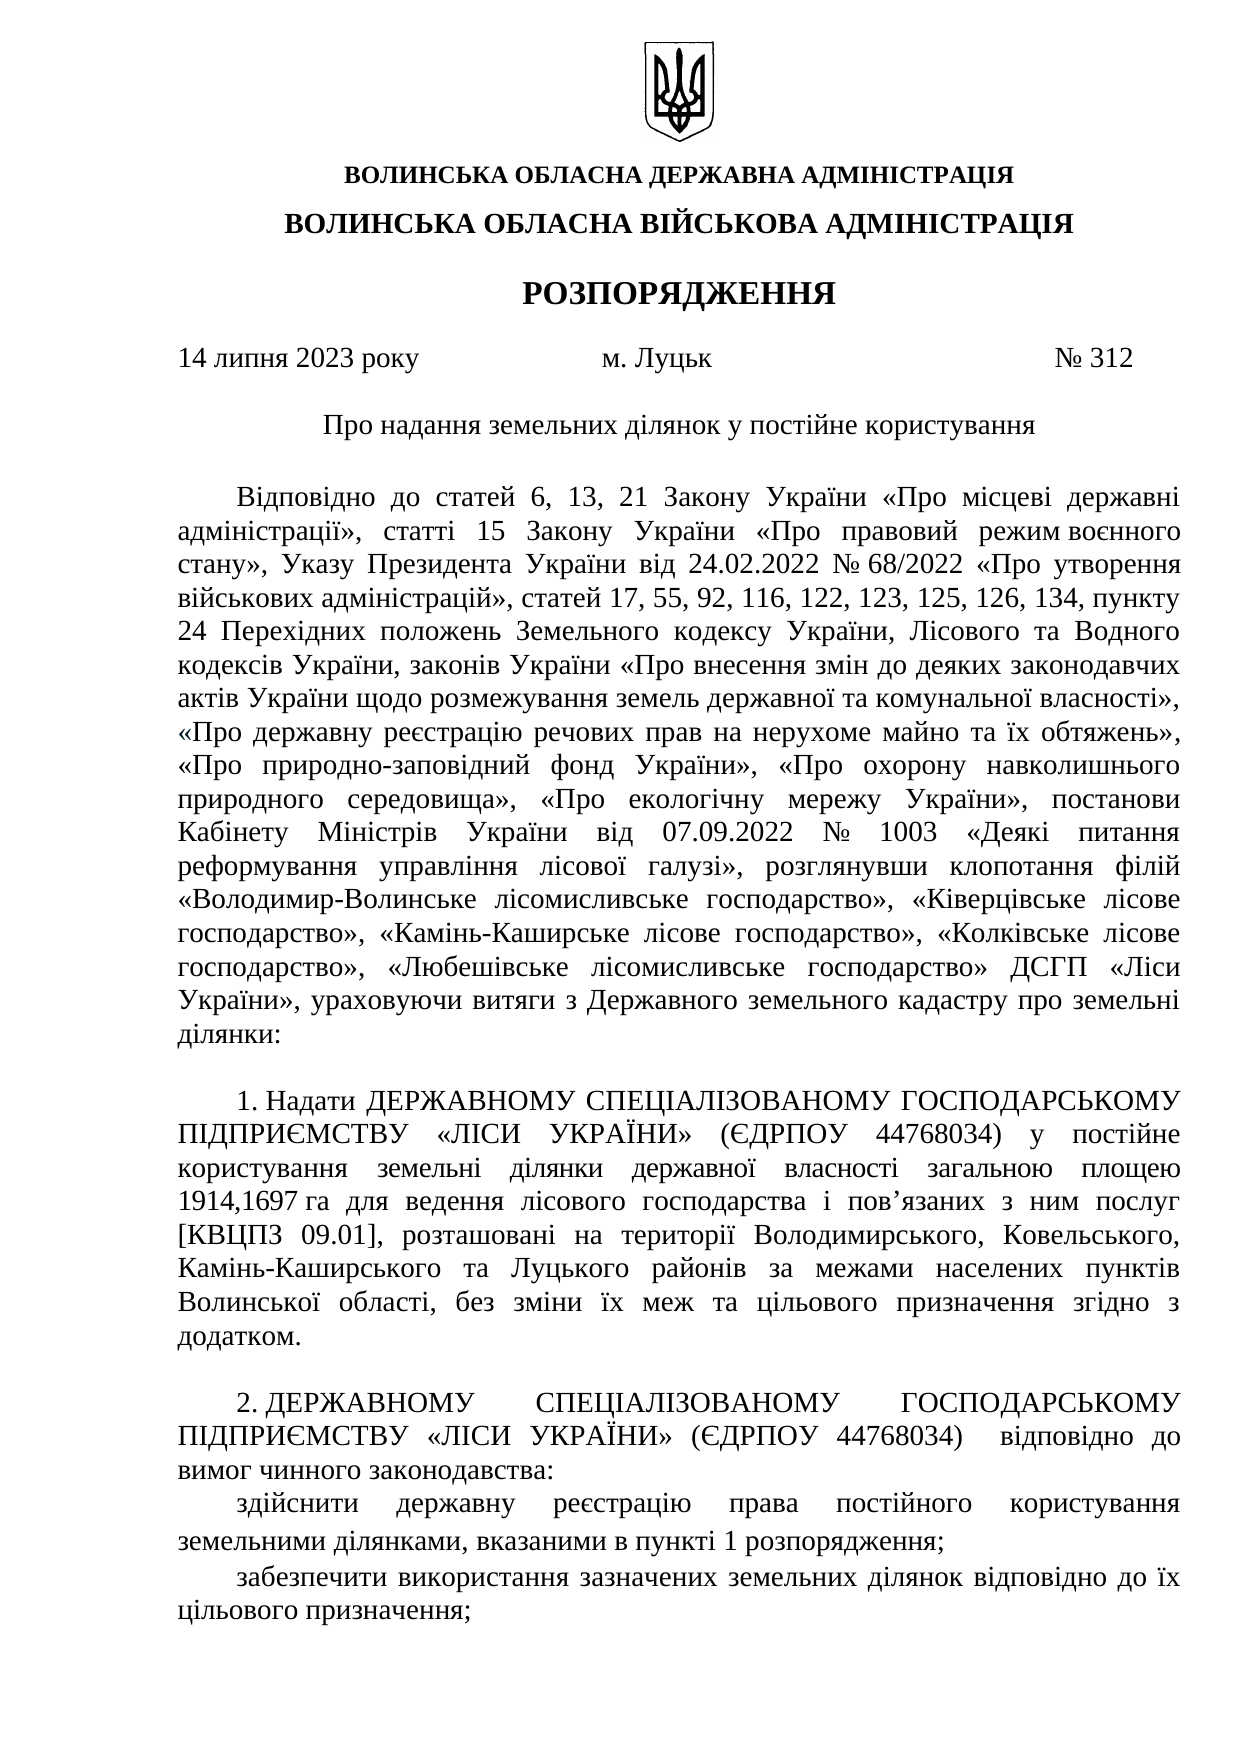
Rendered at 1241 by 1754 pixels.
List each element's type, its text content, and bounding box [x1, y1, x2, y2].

text 2. ДЕРЖАВНОМУ СПЕЦІАЛІЗОВАНОМУ ГОСПОДАРСЬКОМУ ПІДПРИЄМСТВУ «ЛІСИ УКРАЇНИ» (ЄДРПОУ 44768034) відповідно до вимог чинного законодавства: [177, 1385, 1181, 1485]
text РОЗПОРЯДЖЕННЯ [177, 273, 1181, 311]
picture [644, 41, 715, 142]
text здійснити державну реєстрацію права постійного користування земельними ділянками, вказаними в пункті 1 розпорядження; [177, 1485, 1181, 1559]
text забезпечити використання зазначених земельних ділянок відповідно до їх цільового призначення; [177, 1559, 1181, 1626]
text 1. Надати ДЕРЖАВНОМУ СПЕЦІАЛІЗОВАНОМУ ГОСПОДАРСЬКОМУ ПІДПРИЄМСТВУ «ЛІСИ УКРАЇНИ» (ЄДРПОУ 44768034) у постійне користування земельні ділянки державної власності загальною площею 1914,1697 га для ведення лісового господарства і пов’язаних з ним послуг [КВЦПЗ 09.01], розташовані на території Володимирського, Ковельського, Камінь-Каширського та Луцького районів за межами населених пунктів Волинської області, без зміни їх меж та цільового призначення згідно з додатком. [177, 1083, 1181, 1351]
text Про надання земельних ділянок у постійне користування [177, 407, 1181, 441]
text 14 липня 2023 року м. Луцьк № 312 [177, 340, 1171, 374]
text ВОЛИНСЬКА ОБЛАСНА ВІЙСЬКОВА АДМІНІСТРАЦІЯ [177, 206, 1181, 239]
text Відповідно до статей 6, 13, 21 Закону України «Про місцеві державні адміністрації», статті 15 Закону України «Про правовий режим воєнного стану», Указу Президента України від 24.02.2022 № 68/2022 «Про утворення військових адміністрацій», статей 17, 55, 92, 116, 122, 123, 125, 126, 134, пункту 24 Перехідних положень Земельного кодексу України, Лісового та Водного кодексів України, законів України «Про внесення змін до деяких законодавчих актів України щодо розмежування земель державної та комунальної власності», «Про державну реєстрацію речових прав на нерухоме майно та їх обтяжень», «Про природно-заповідний фонд України», «Про охорону навколишнього природного середовища», «Про екологічну мережу України», постанови Кабінету Міністрів України від 07.09.2022 № 1003 «Деякі питання реформування управління лісової галузі», розглянувши клопотання філій «Володимир-Волинське лісомисливське господарство», «Ківерцівське лісове господарство», «Камінь-Каширське лісове господарство», «Колківське лісове господарство», «Любешівське лісомисливське господарство» ДСГП «Ліси України», ураховуючи витяги з Державного земельного кадастру про земельні ділянки: [177, 479, 1181, 1049]
text ВОЛИНСЬКА ОБЛАСНА ДЕРЖАВНА АДМІНІСТРАЦІЯ [177, 161, 1181, 189]
